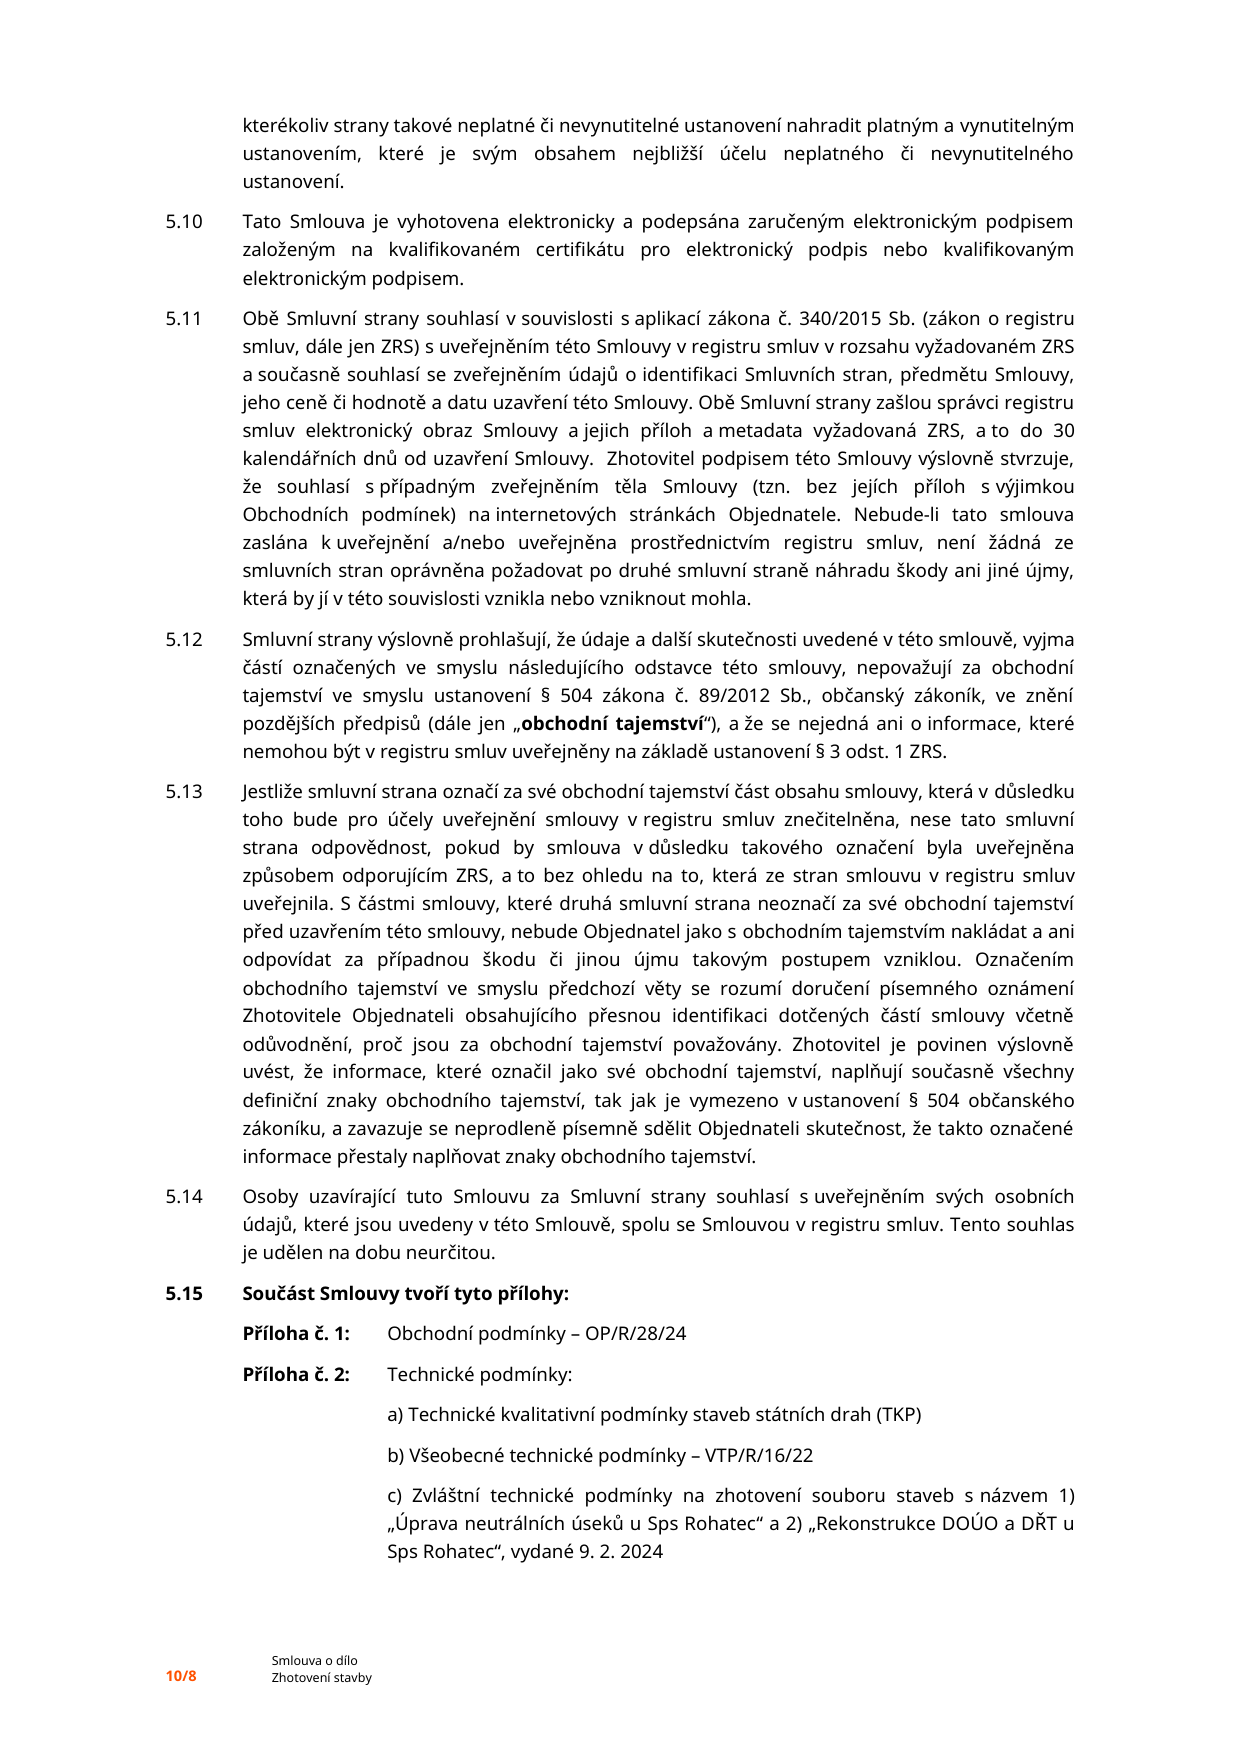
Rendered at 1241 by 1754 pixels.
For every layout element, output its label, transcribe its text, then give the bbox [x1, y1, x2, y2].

text Osoby uzavírající tuto Smlouvu za Smluvní strany souhlasí s uveřejněním svých osobních údajů, které jsou uvedeny v této Smlouvě, spolu se Smlouvou v registru smluv. Tento souhlas je udělen na dobu neurčitou. [165, 1183, 1075, 1265]
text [165, 112, 1075, 194]
text Smluvní strany výslovně prohlašují, že údaje a další skutečnosti uvedené v této smlouvě, vyjma částí označených ve smyslu následujícího odstavce této smlouvy, nepovažují za obchodní tajemství ve smyslu ustanovení § 504 zákona č. 89/2012 Sb., občanský zákoník, ve znění pozdějších předpisů (dále jen „obchodní tajemství“), a že se nejedná ani o informace, které nemohou být v registru smluv uveřejněny na základě ustanovení § 3 odst. 1 ZRS. [165, 626, 1075, 764]
text Příloha č. 2: Technické podmínky: [242, 1361, 1075, 1387]
text Příloha č. 1: Obchodní podmínky – OP/R/28/24 [242, 1321, 1075, 1346]
text c) Zvláštní technické podmínky na zhotovení souboru staveb s názvem 1) „Úprava neutrálních úseků u Sps Rohatec“ a 2) „Rekonstrukce DOÚO a DŘT u Sps Rohatec“, vydané 9. 2. 2024 [387, 1483, 1075, 1564]
text Součást Smlouvy tvoří tyto přílohy: [165, 1280, 1075, 1306]
text Obě Smluvní strany souhlasí v souvislosti s aplikací zákona č. 340/2015 Sb. (zákon o registru smluv, dále jen ZRS) s uveřejněním této Smlouvy v registru smluv v rozsahu vyžadovaném ZRS a současně souhlasí se zveřejněním údajů o identifikaci Smluvních stran, předmětu Smlouvy, jeho ceně či hodnotě a datu uzavření této Smlouvy. Obě Smluvní strany zašlou správci registru smluv elektronický obraz Smlouvy a jejich příloh a metadata vyžadovaná ZRS, a to do 30 kalendářních dnů od uzavření Smlouvy. Zhotovitel podpisem této Smlouvy výslovně stvrzuje, že souhlasí s případným zveřejněním těla Smlouvy (tzn. bez jejích příloh s výjimkou Obchodních podmínek) na internetových stránkách Objednatele. Nebude-li tato smlouva zaslána k uveřejnění a/nebo uveřejněna prostřednictvím registru smluv, není žádná ze smluvních stran oprávněna požadovat po druhé smluvní straně náhradu škody ani jiné újmy, která by jí v této souvislosti vznikla nebo vzniknout mohla. [165, 305, 1075, 611]
text Jestliže smluvní strana označí za své obchodní tajemství část obsahu smlouvy, která v důsledku toho bude pro účely uveřejnění smlouvy v registru smluv znečitelněna, nese tato smluvní strana odpovědnost, pokud by smlouva v důsledku takového označení byla uveřejněna způsobem odporujícím ZRS, a to bez ohledu na to, která ze stran smlouvu v registru smluv uveřejnila. S částmi smlouvy, které druhá smluvní strana neoznačí za své obchodní tajemství před uzavřením této smlouvy, nebude Objednatel jako s obchodním tajemstvím nakládat a ani odpovídat za případnou škodu či jinou újmu takovým postupem vzniklou. Označením obchodního tajemství ve smyslu předchozí věty se rozumí doručení písemného oznámení Zhotovitele Objednateli obsahujícího přesnou identifikaci dotčených částí smlouvy včetně odůvodnění, proč jsou za obchodní tajemství považovány. Zhotovitel je povinen výslovně uvést, že informace, které označil jako své obchodní tajemství, naplňují současně všechny definiční znaky obchodního tajemství, tak jak je vymezeno v ustanovení § 504 občanského zákoníku, a zavazuje se neprodleně písemně sdělit Objednateli skutečnost, že takto označené informace přestaly naplňovat znaky obchodního tajemství. [165, 779, 1075, 1168]
text Tato Smlouva je vyhotovena elektronicky a podepsána zaručeným elektronickým podpisem založeným na kvalifikovaném certifikátu pro elektronický podpis nebo kvalifikovaným elektronickým podpisem. [165, 209, 1075, 290]
text a) Technické kvalitativní podmínky staveb státních drah (TKP) [387, 1402, 1075, 1427]
text b) Všeobecné technické podmínky – VTP/R/16/22 [387, 1442, 1075, 1468]
